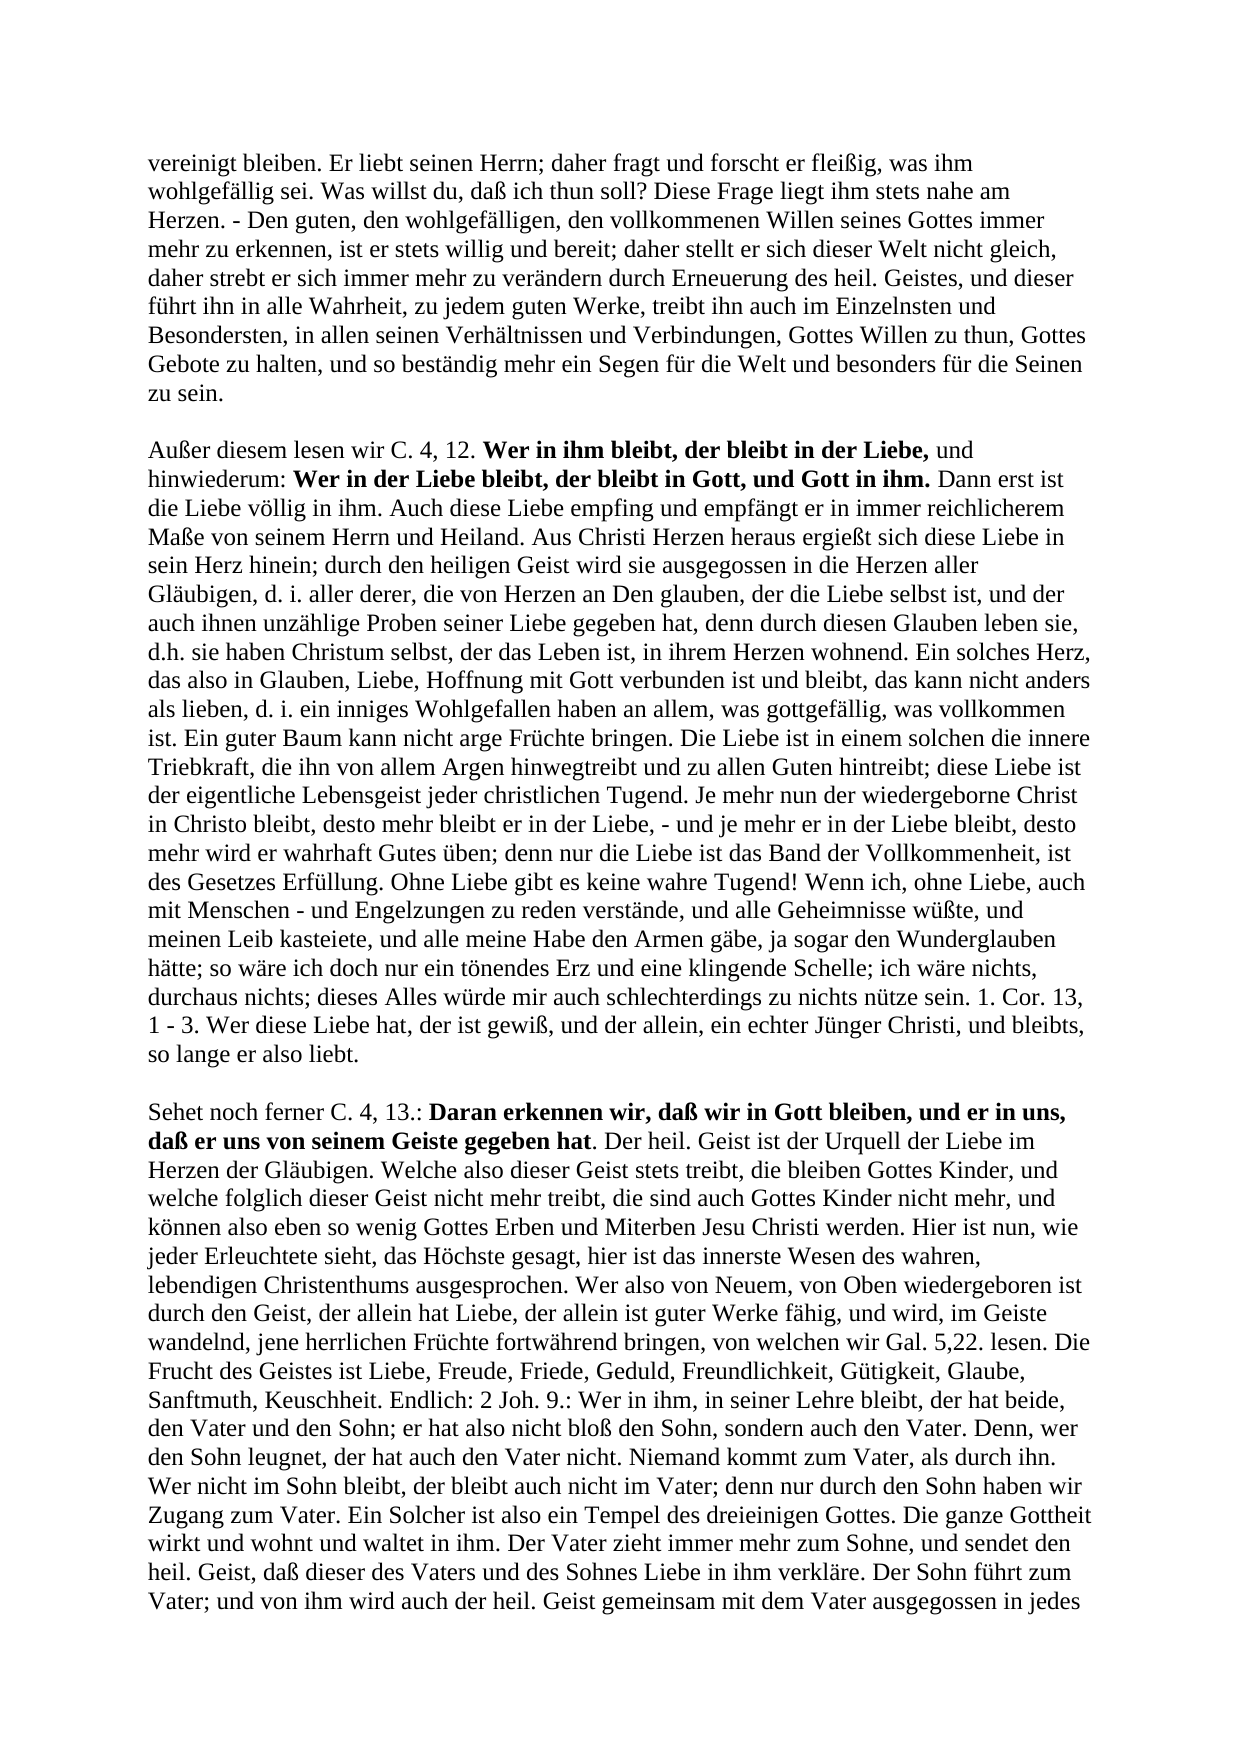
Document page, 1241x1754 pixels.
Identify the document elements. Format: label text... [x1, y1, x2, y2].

text Außer diesem lesen wir C. 4, 12. Wer in ihm bleibt, der bleibt in der Liebe, und hinwiederum: Wer in der Liebe bleibt, der bleibt in Gott, und Gott in ihm. Dann erst ist die Liebe völlig in ihm. Auch diese Liebe empfing und empfängt er in immer reichlicherem Maße von seinem Herrn und Heiland. Aus Christi Herzen heraus ergießt sich diese Liebe in sein Herz hinein; durch den heiligen Geist wird sie ausgegossen in die Herzen aller Gläubigen, d. i. aller derer, die von Herzen an Den glauben, der die Liebe selbst ist, und der auch ihnen unzählige Proben seiner Liebe gegeben hat, denn durch diesen Glauben leben sie, d.h. sie haben Christum selbst, der das Leben ist, in ihrem Herzen wohnend. Ein solches Herz, das also in Glauben, Liebe, Hoffnung mit Gott verbunden ist und bleibt, das kann nicht anders als lieben, d. i. ein inniges Wohlgefallen haben an allem, was gottgefällig, was vollkommen ist. Ein guter Baum kann nicht arge Früchte bringen. Die Liebe ist in einem solchen die innere Triebkraft, die ihn von allem Argen hinwegtreibt und zu allen Guten hintreibt; diese Liebe ist der eigentliche Lebensgeist jeder christlichen Tugend. Je mehr nun der wiedergeborne Christ in Christo bleibt, desto mehr bleibt er in der Liebe, - und je mehr er in der Liebe bleibt, desto mehr wird er wahrhaft Gutes üben; denn nur die Liebe ist das Band der Vollkommenheit, ist des Gesetzes Erfüllung. Ohne Liebe gibt es keine wahre Tugend! Wenn ich, ohne Liebe, auch mit Menschen - und Engelzungen zu reden verstände, und alle Geheimnisse wüßte, und meinen Leib kasteiete, und alle meine Habe den Armen gäbe, ja sogar den Wunderglauben hätte; so wäre ich doch nur ein tönendes Erz und eine klingende Schelle; ich wäre nichts, durchaus nichts; dieses Alles würde mir auch schlechterdings zu nichts nütze sein. 1. Cor. 13, 1 - 3. Wer diese Liebe hat, der ist gewiß, und der allein, ein echter Jünger Christi, und bleibts, so lange er also liebt. [148, 522, 1093, 1154]
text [148, 148, 1093, 493]
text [148, 1183, 1093, 1615]
